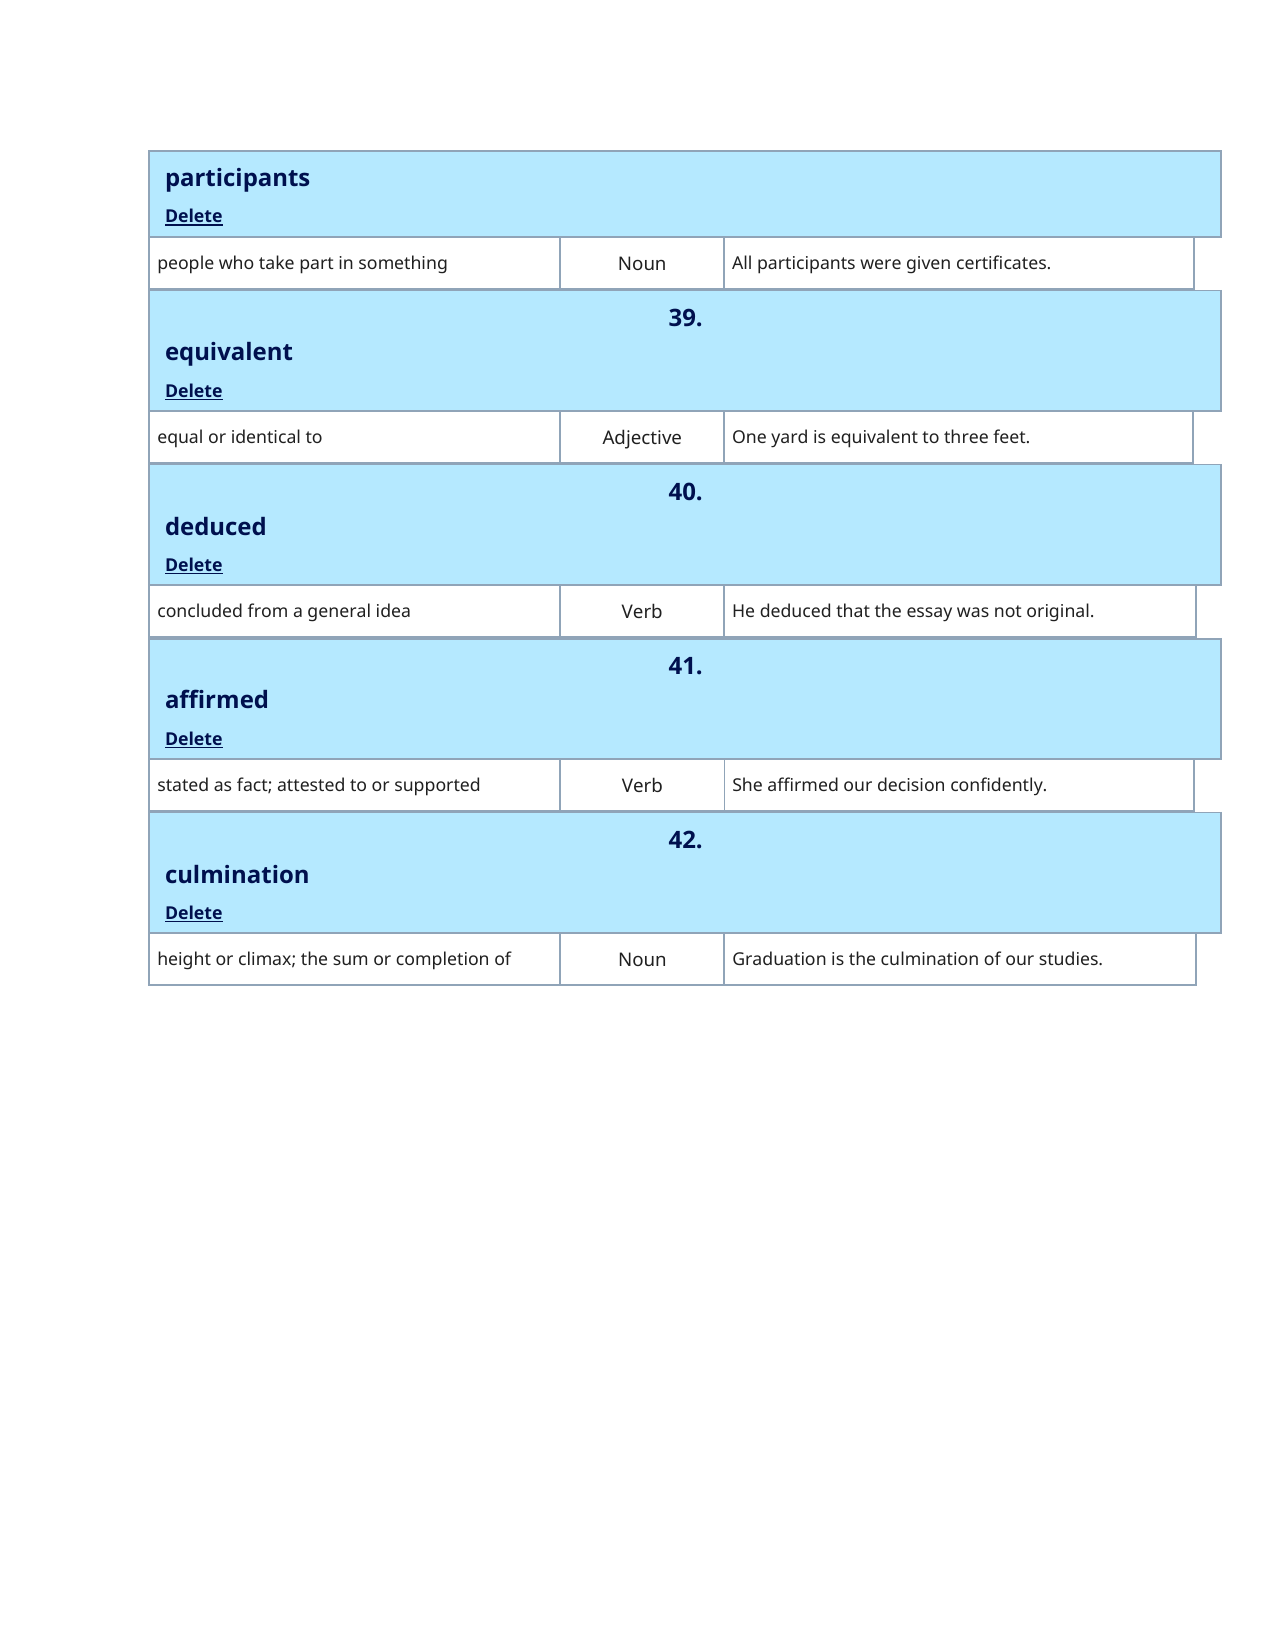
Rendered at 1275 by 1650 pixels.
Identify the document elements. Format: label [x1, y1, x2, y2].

table_cell [150, 238, 559, 288]
table_cell [725, 412, 1192, 462]
table_cell [1197, 586, 1221, 638]
table_cell [1195, 238, 1221, 290]
table_cell [1195, 760, 1221, 812]
table_cell [725, 934, 1195, 984]
table_cell [1197, 934, 1221, 986]
table_cell [561, 412, 723, 462]
table_cell [725, 760, 1193, 810]
table_cell [150, 412, 559, 462]
table_cell [561, 238, 723, 288]
table_cell [150, 934, 559, 984]
table_cell [561, 934, 723, 984]
table_cell [725, 586, 1195, 636]
table_cell [1194, 412, 1221, 464]
table_cell [150, 586, 559, 636]
table_cell [725, 238, 1193, 288]
table_cell [561, 760, 724, 810]
table_cell [150, 760, 559, 810]
table_cell [561, 586, 723, 636]
